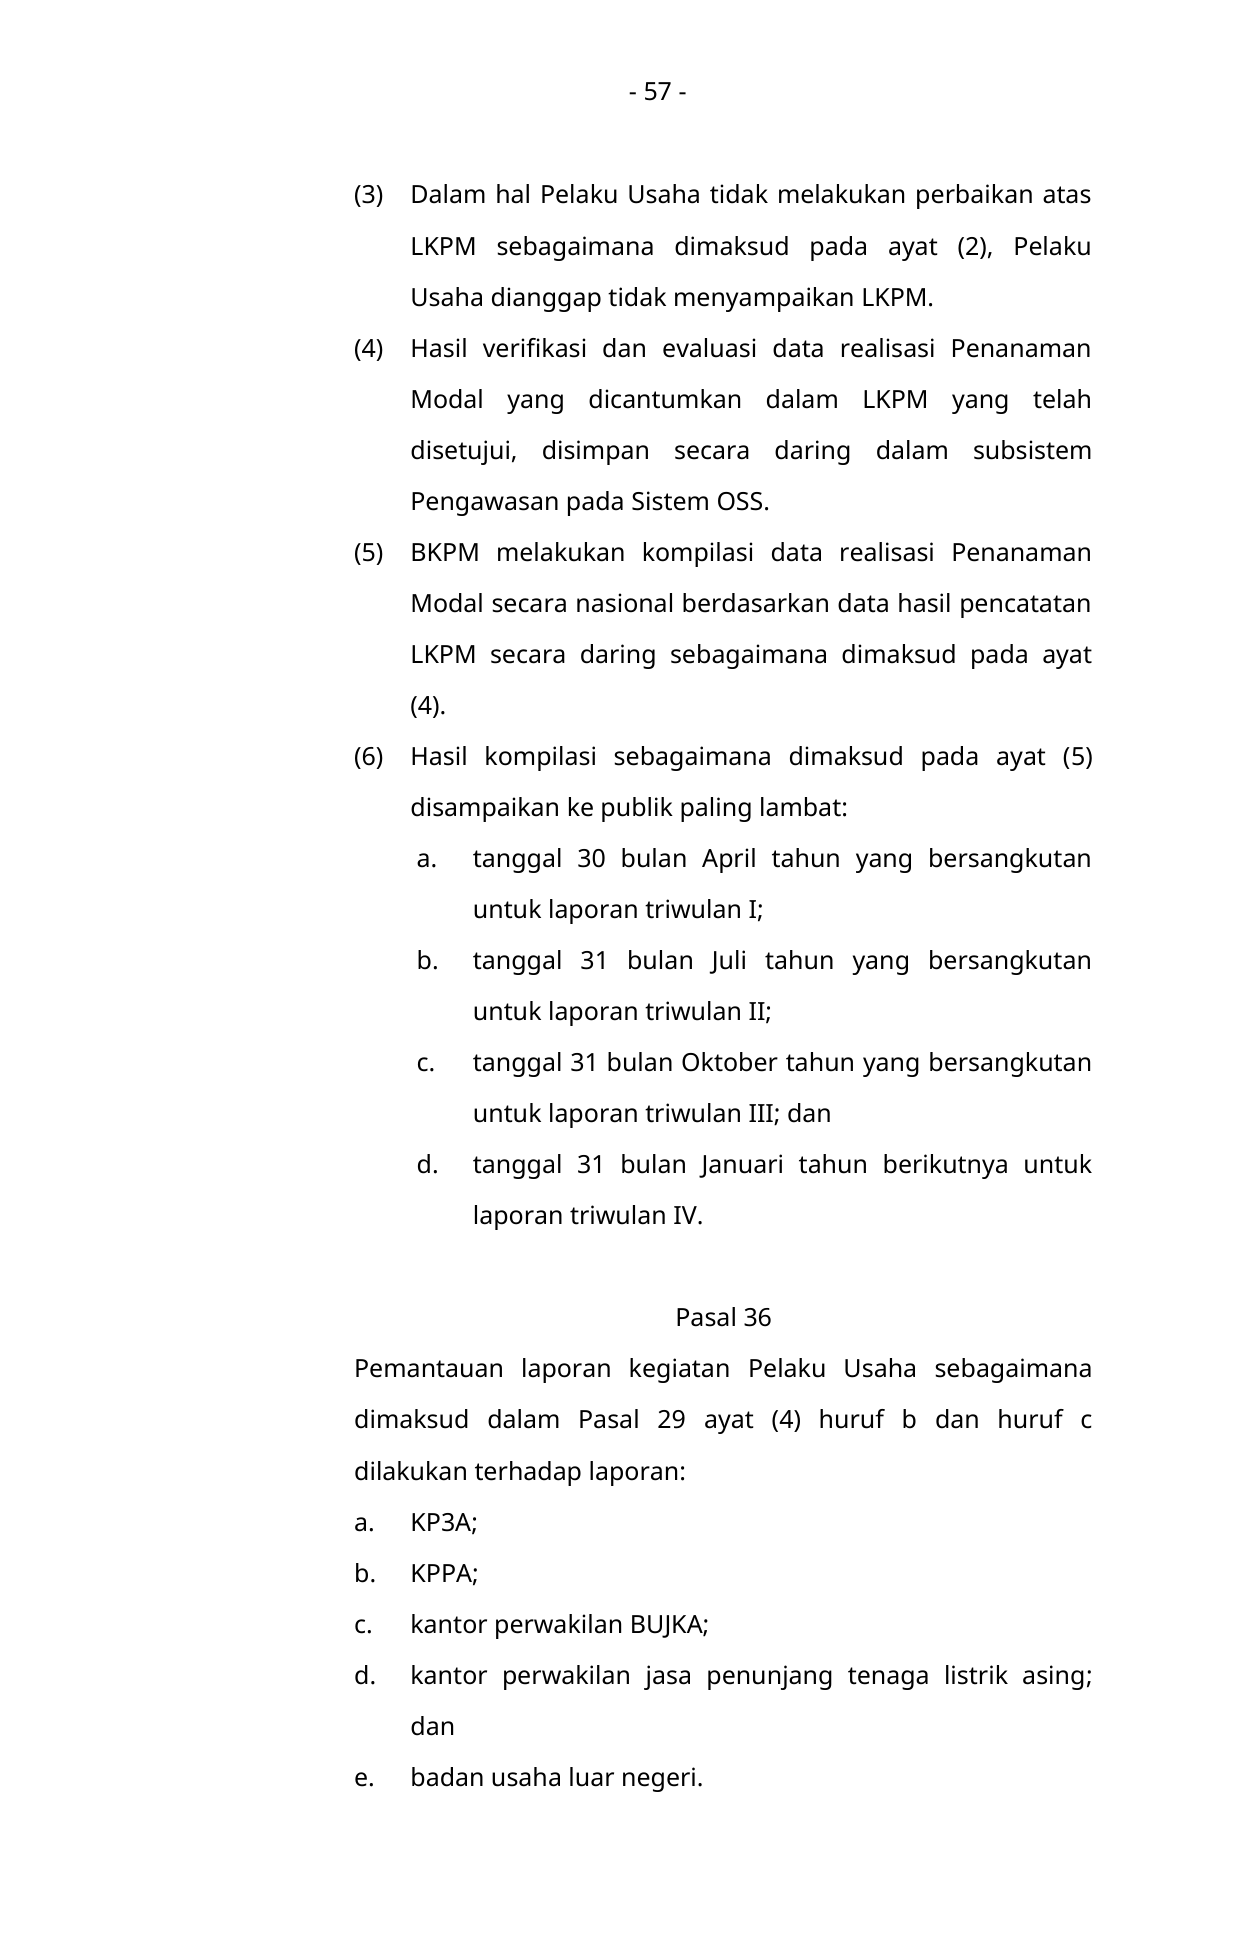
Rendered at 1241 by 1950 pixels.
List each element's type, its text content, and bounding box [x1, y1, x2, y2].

list tanggal 30 bulan April tahun yang bersangkutan untuk laporan triwulan I; [416, 841, 1092, 926]
list Hasil verifikasi dan evaluasi data realisasi Penanaman Modal yang dicantumkan dalam LKPM yang telah disetujui, disimpan secara daring dalam subsistem Pengawasan pada Sistem OSS. [354, 330, 1092, 517]
list BKPM melakukan kompilasi data realisasi Penanaman Modal secara nasional berdasarkan data hasil pencatatan LKPM secara daring sebagaimana dimaksud pada ayat (4). [354, 534, 1092, 722]
list tanggal 31 bulan Oktober tahun yang bersangkutan untuk laporan triwulan III; dan [416, 1045, 1092, 1130]
list KPPA; [354, 1555, 1092, 1589]
list Hasil kompilasi sebagaimana dimaksud pada ayat (5) disampaikan ke publik paling lambat: [354, 739, 1092, 824]
list badan usaha luar negeri. [354, 1759, 1092, 1793]
list KP3A; [354, 1504, 1092, 1538]
text Pemantauan laporan kegiatan Pelaku Usaha sebagaimana dimaksud dalam Pasal 29 ayat (4) huruf b dan huruf c dilakukan terhadap laporan: [354, 1351, 1092, 1487]
list tanggal 31 bulan Juli tahun yang bersangkutan untuk laporan triwulan II; [416, 943, 1092, 1028]
list Dalam hal Pelaku Usaha tidak melakukan perbaikan atas LKPM sebagaimana dimaksud pada ayat (2), Pelaku Usaha dianggap tidak menyampaikan LKPM. [354, 177, 1092, 313]
list kantor perwakilan BUJKA; [354, 1606, 1092, 1640]
subtitle Pasal 36 [354, 1300, 1092, 1334]
list kantor perwakilan jasa penunjang tenaga listrik asing; dan [354, 1657, 1092, 1742]
list tanggal 31 bulan Januari tahun berikutnya untuk laporan triwulan IV. [416, 1147, 1092, 1232]
